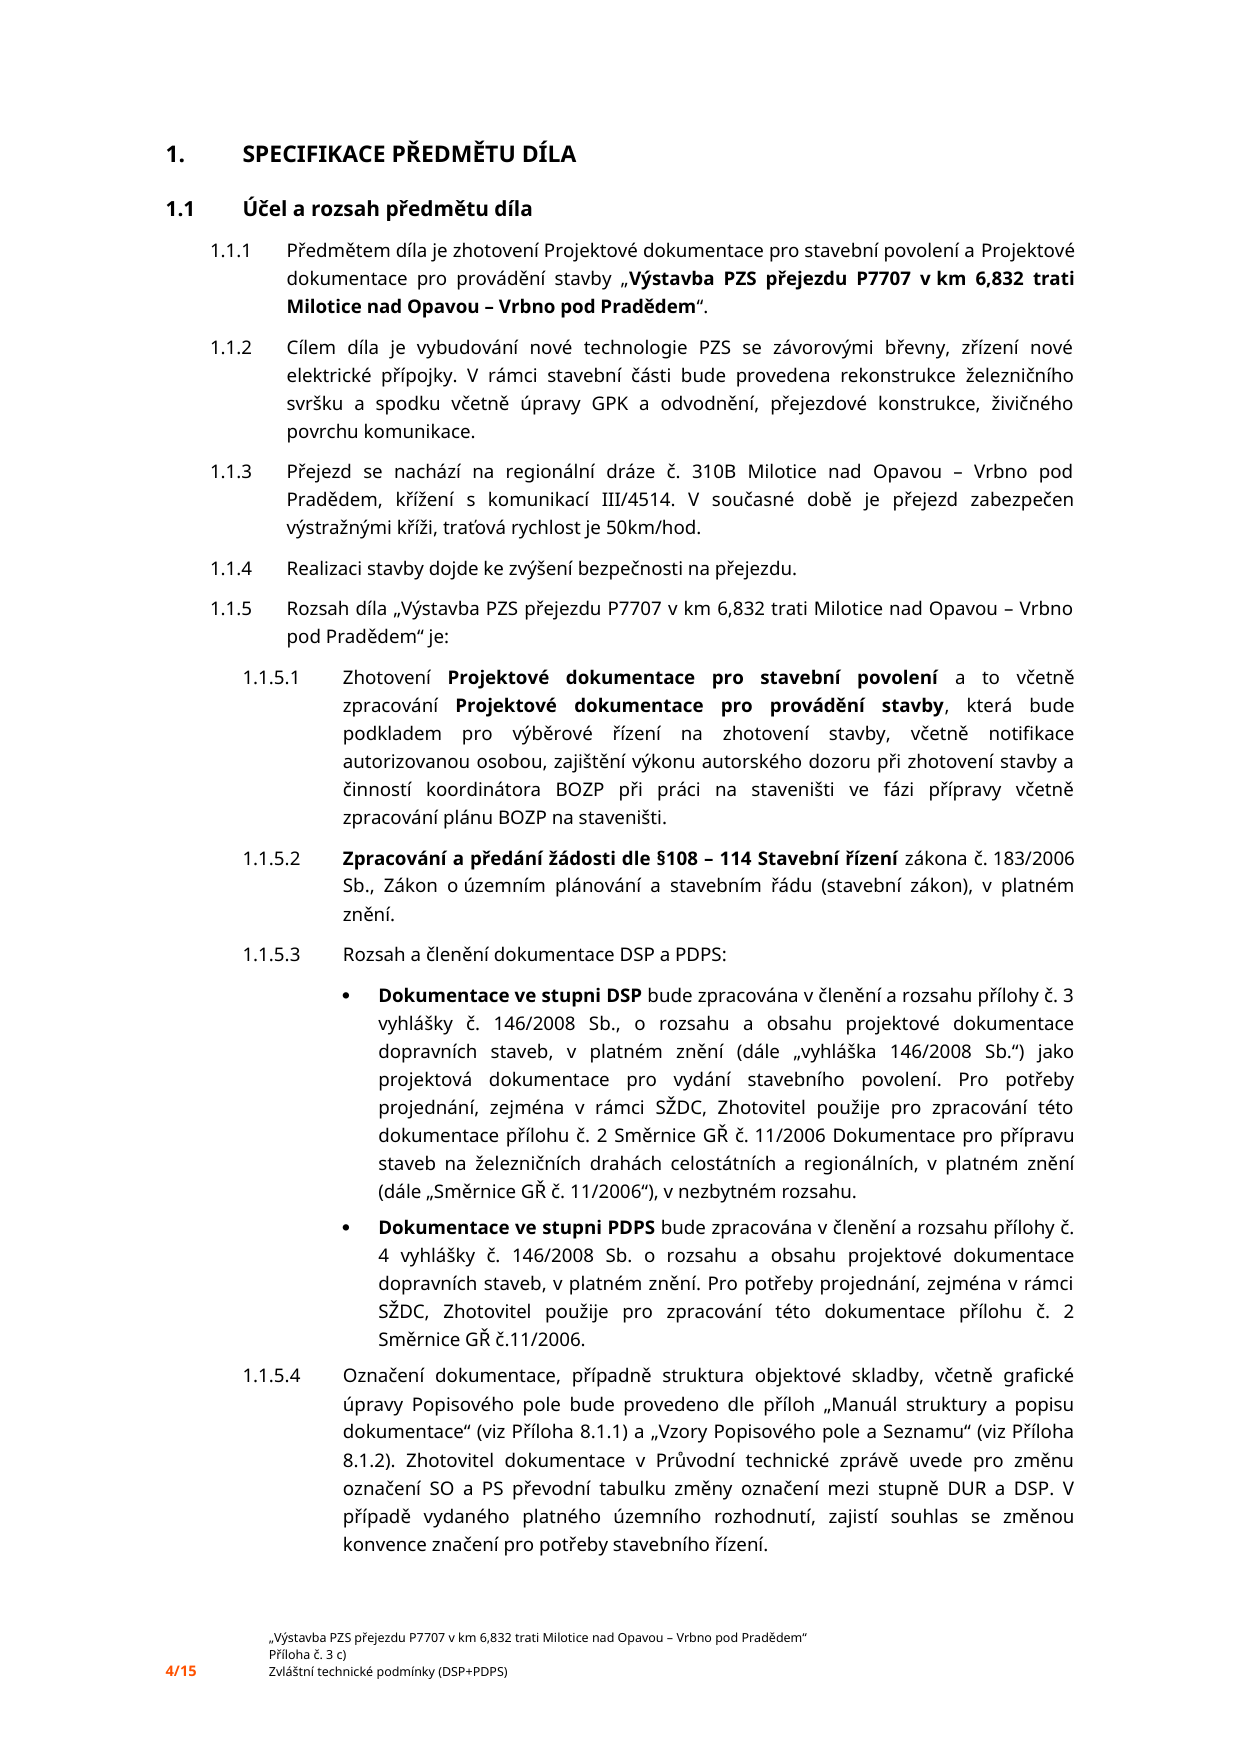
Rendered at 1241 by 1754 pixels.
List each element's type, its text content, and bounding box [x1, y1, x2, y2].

text Dokumentace ve stupni PDPS bude zpracována v členění a rozsahu přílohy č. 4 vyhlášky č. 146/2008 Sb. o rozsahu a obsahu projektové dokumentace dopravních staveb, v platném znění. Pro potřeby projednání, zejména v rámci SŽDC, Zhotovitel použije pro zpracování této dokumentace přílohu č. 2 Směrnice GŘ č.11/2006. [343, 1214, 1075, 1352]
text Zpracování a předání žádosti dle §108 – 114 Stavební řízení zákona č. 183/2006 Sb., Zákon o územním plánování a stavebním řádu (stavební zákon), v platném znění. [242, 845, 1075, 926]
text Rozsah a členění dokumentace DSP a PDPS: [242, 941, 1075, 967]
text Rozsah díla „Výstavba PZS přejezdu P7707 v km 6,832 trati Milotice nad Opavou – Vrbno pod Pradědem“ je: [210, 596, 1075, 649]
text Realizaci stavby dojde ke zvýšení bezpečnosti na přejezdu. [210, 555, 1075, 581]
text SPECIFIKACE PŘEDMĚTU DÍLA [165, 138, 1075, 170]
text Přejezd se nachází na regionální dráze č. 310B Milotice nad Opavou – Vrbno pod Pradědem, křížení s komunikací III/4514. V současné době je přejezd zabezpečen výstražnými kříži, traťová rychlost je 50km/hod. [210, 458, 1075, 540]
text Zhotovení Projektové dokumentace pro stavební povolení a to včetně zpracování Projektové dokumentace pro provádění stavby, která bude podkladem pro výběrové řízení na zhotovení stavby, včetně notifikace autorizovanou osobou, zajištění výkonu autorského dozoru při zhotovení stavby a činností koordinátora BOZP při práci na staveništi ve fázi přípravy včetně zpracování plánu BOZP na staveništi. [242, 664, 1075, 830]
text Dokumentace ve stupni DSP bude zpracována v členění a rozsahu přílohy č. 3 vyhlášky č. 146/2008 Sb., o rozsahu a obsahu projektové dokumentace dopravních staveb, v platném znění (dále „vyhláška 146/2008 Sb.“) jako projektová dokumentace pro vydání stavebního povolení. Pro potřeby projednání, zejména v rámci SŽDC, Zhotovitel použije pro zpracování této dokumentace přílohu č. 2 Směrnice GŘ č. 11/2006 Dokumentace pro přípravu staveb na železničních drahách celostátních a regionálních, v platném znění (dále „Směrnice GŘ č. 11/2006“), v nezbytném rozsahu. [343, 982, 1075, 1203]
text Předmětem díla je zhotovení Projektové dokumentace pro stavební povolení a Projektové dokumentace pro provádění stavby „Výstavba PZS přejezdu P7707 v km 6,832 trati Milotice nad Opavou – Vrbno pod Pradědem“. [210, 237, 1075, 319]
text Účel a rozsah předmětu díla [165, 194, 1075, 222]
text Cílem díla je vybudování nové technologie PZS se závorovými břevny, zřízení nové elektrické přípojky. V rámci stavební části bude provedena rekonstrukce železničního svršku a spodku včetně úpravy GPK a odvodnění, přejezdové konstrukce, živičného povrchu komunikace. [210, 334, 1075, 443]
text Označení dokumentace, případně struktura objektové skladby, včetně grafické úpravy Popisového pole bude provedeno dle příloh „Manuál struktury a popisu dokumentace“ (viz Příloha 8.1.1) a „Vzory Popisového pole a Seznamu“ (viz Příloha 8.1.2). Zhotovitel dokumentace v Průvodní technické zprávě uvede pro změnu označení SO a PS převodní tabulku změny označení mezi stupně DUR a DSP. V případě vydaného platného územního rozhodnutí, zajistí souhlas se změnou konvence značení pro potřeby stavebního řízení. [242, 1363, 1075, 1556]
